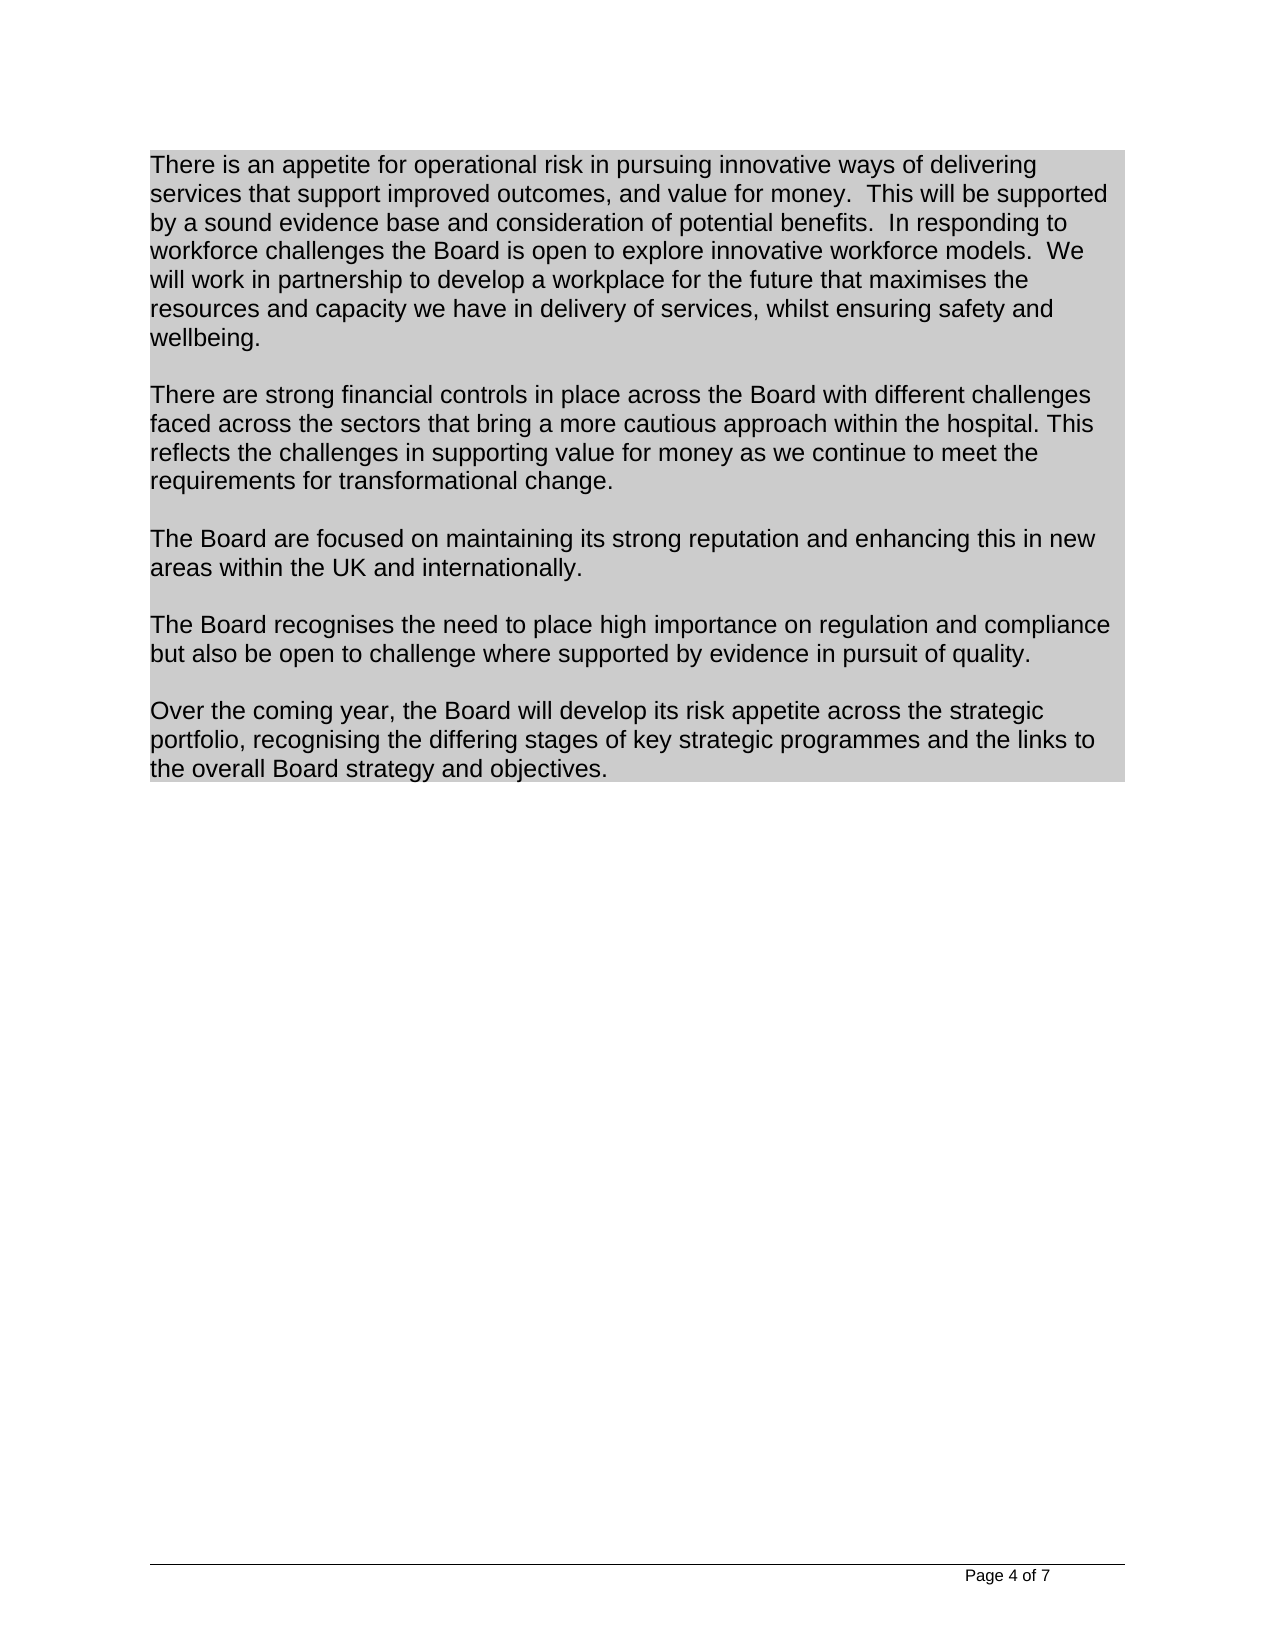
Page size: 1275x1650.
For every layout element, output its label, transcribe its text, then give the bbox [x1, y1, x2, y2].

text The Board recognises the need to place high importance on regulation and compliance but also be open to challenge where supported by evidence in pursuit of quality. [150, 610, 1125, 667]
text There are strong financial controls in place across the Board with different challenges faced across the sectors that bring a more cautious approach within the hospital. This reflects the challenges in supporting value for money as we continue to meet the requirements for transformational change. [150, 380, 1125, 495]
text The Board are focused on maintaining its strong reputation and enhancing this in new areas within the UK and internationally. [150, 524, 1125, 581]
text There is an appetite for operational risk in pursuing innovative ways of delivering services that support improved outcomes, and value for money. This will be supported by a sound evidence base and consideration of potential benefits. In responding to workforce challenges the Board is open to explore innovative workforce models. We will work in partnership to develop a workplace for the future that maximises the resources and capacity we have in delivery of services, whilst ensuring safety and wellbeing. [150, 150, 1125, 351]
text Over the coming year, the Board will develop its risk appetite across the strategic portfolio, recognising the differing stages of key strategic programmes and the links to the overall Board strategy and objectives. [150, 696, 1125, 782]
